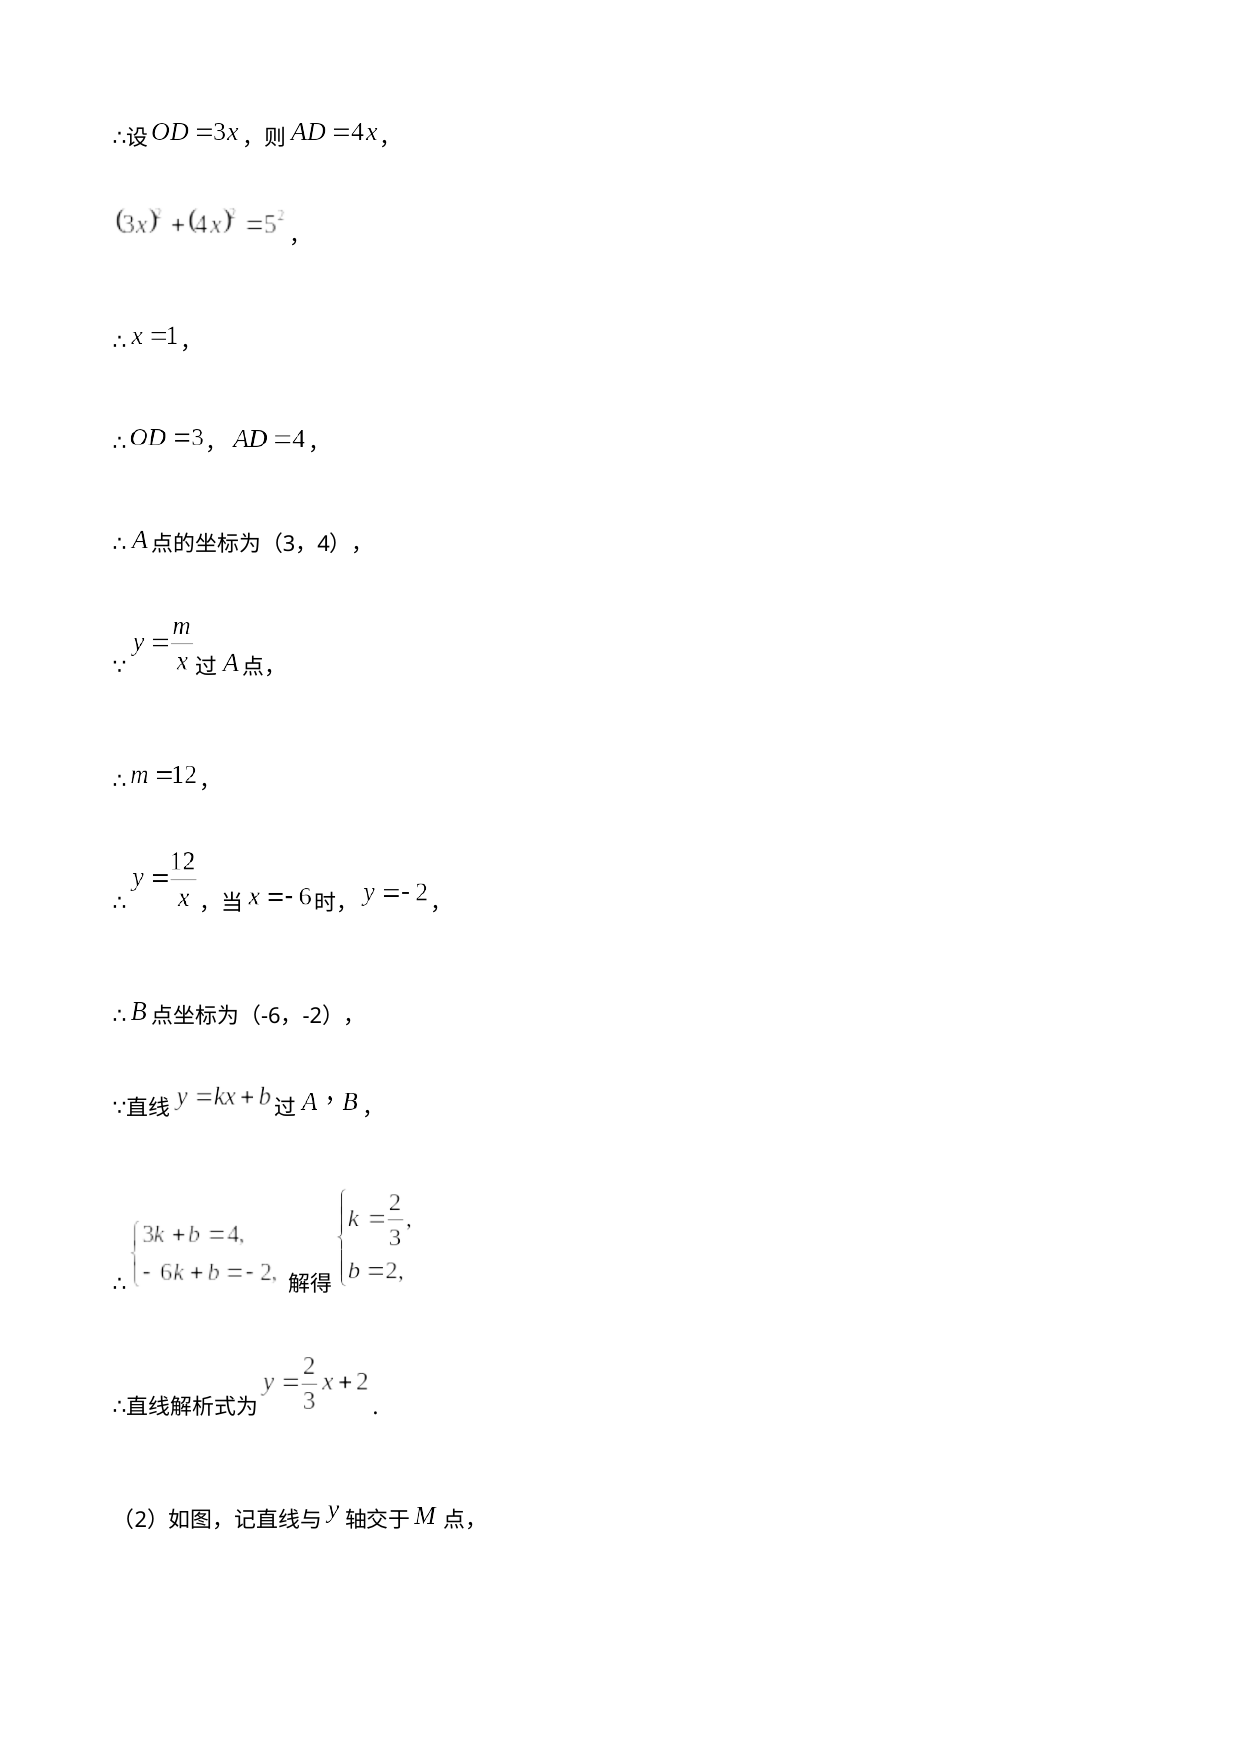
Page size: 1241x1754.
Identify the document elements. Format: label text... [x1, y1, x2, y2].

text ∴点坐标为（-6，-2）， [112, 980, 1128, 1045]
text ∴点的坐标为（3，4）， [112, 508, 1128, 573]
text ∵过点， [112, 610, 1128, 708]
text ∴设，则， [112, 102, 1128, 167]
text ∴， [112, 744, 1128, 809]
text ， [112, 203, 1128, 268]
text ∴， [112, 305, 1128, 370]
text ∴直线解析式为. [112, 1350, 1128, 1448]
text ∵直线过， [112, 1082, 1128, 1147]
text ∴，当时，， [112, 846, 1128, 943]
text ∴ 解得 [112, 1183, 1128, 1313]
text ∴，， [112, 407, 1128, 472]
text （2）如图，记直线与轴交于点， [112, 1484, 1128, 1549]
